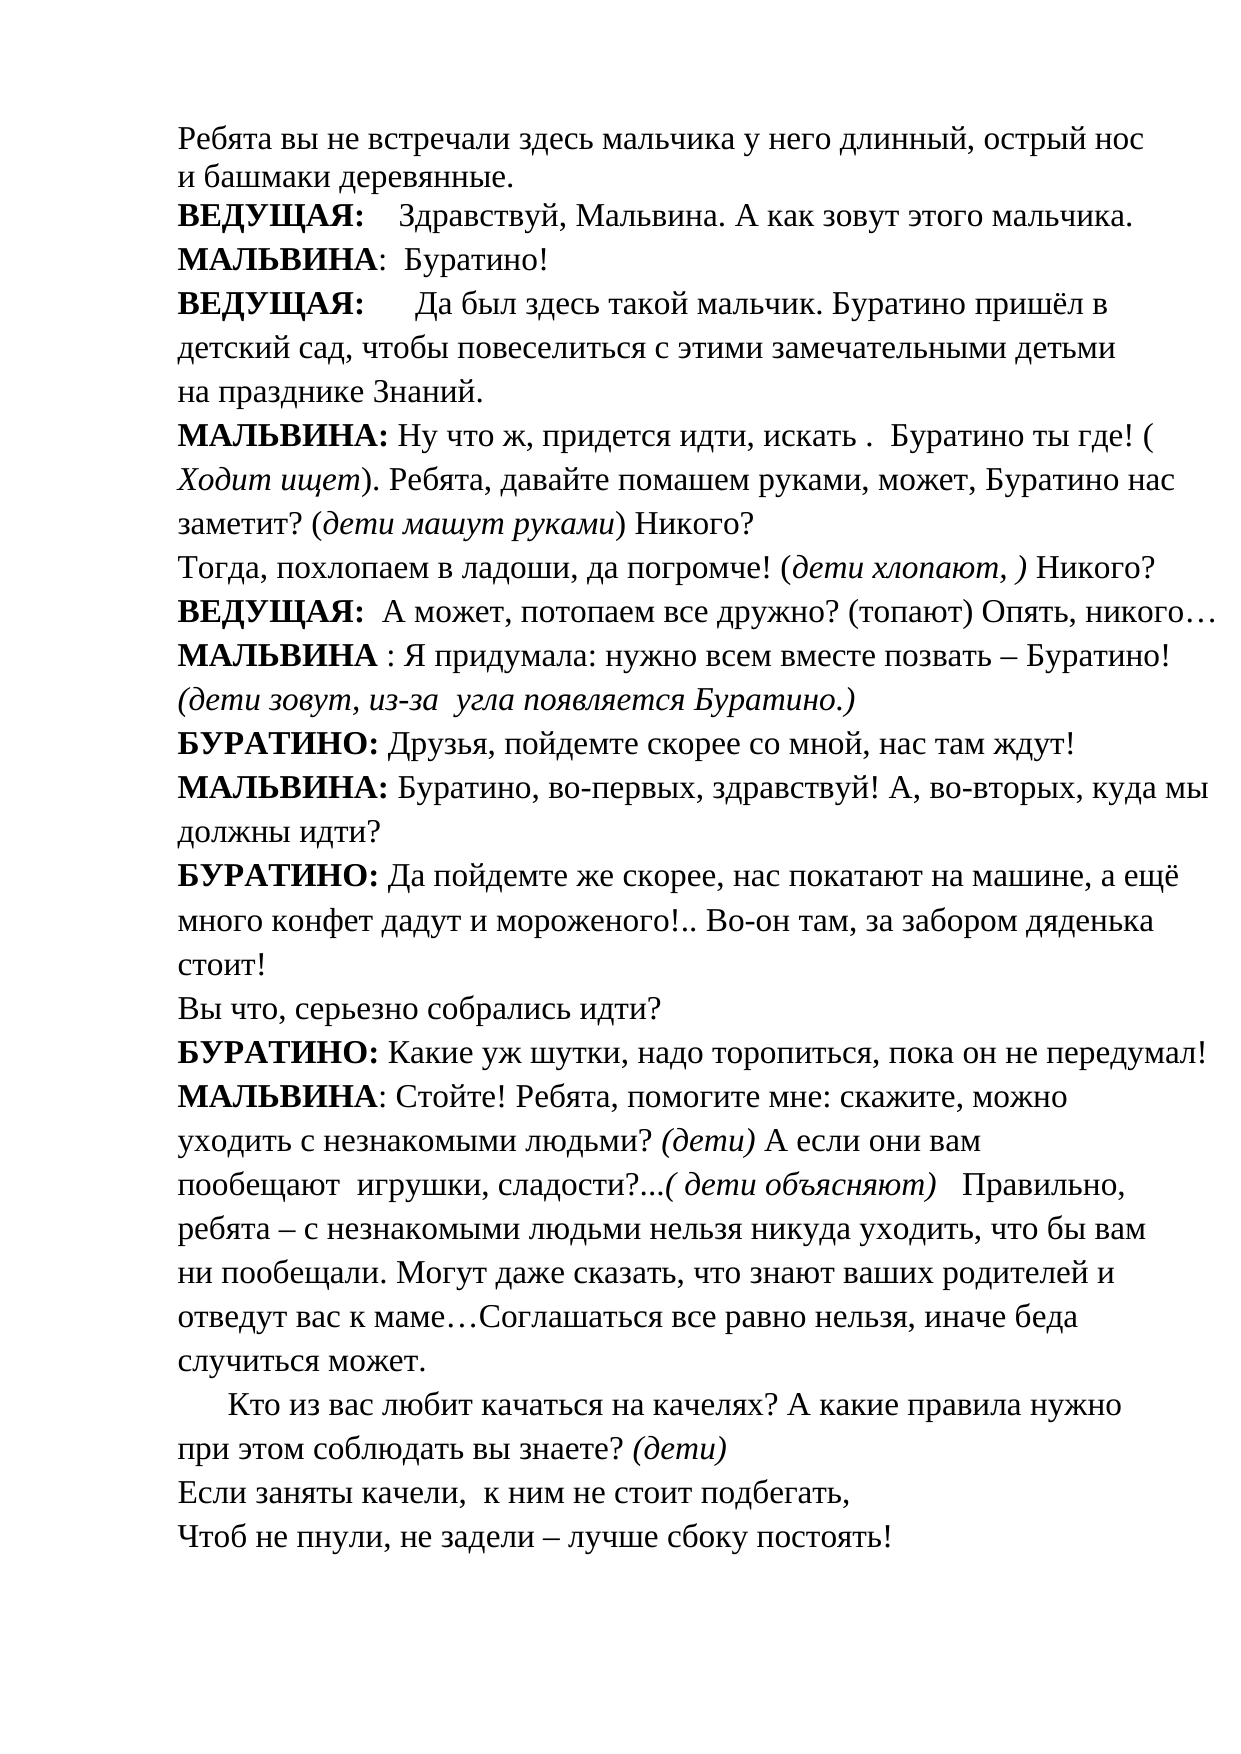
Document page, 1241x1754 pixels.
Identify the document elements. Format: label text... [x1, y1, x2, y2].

text ВЕДУЩАЯ: Здравствуй, Мальвина. А как зовут этого мальчика. [177, 195, 1152, 233]
text МАЛЬВИНА: Буратино, во-первых, здравствуй! А, во-вторых, куда мы должны идти? [177, 768, 1240, 850]
text БУРАТИНО: Да пойдемте же скорее, нас покатают на машине, а ещё много конфет дадут и мороженого!.. Во-он там, за забором дяденька стоит! [177, 856, 1240, 982]
text Вы что, серьезно собрались идти? [177, 988, 1240, 1026]
text Кто из вас любит качаться на качелях? А какие правила нужно при этом соблюдать вы знаете? (дети) [177, 1384, 1152, 1467]
text Ребята вы не встречали здесь мальчика у него длинный, острый нос и башмаки деревянные. [177, 118, 1152, 195]
text Чтоб не пнули, не задели – лучше сбоку постоять! [177, 1517, 1152, 1555]
text БУРАТИНО: Какие уж шутки, надо торопиться, пока он не передумал! [177, 1032, 1240, 1070]
text ВЕДУЩАЯ: Да был здесь такой мальчик. Буратино пришёл в детский сад, чтобы повеселиться с этими замечательными детьми на празднике Знаний. [177, 283, 1152, 409]
text МАЛЬВИНА: Буратино! [177, 239, 1152, 277]
text ВЕДУЩАЯ: А может, потопаем все дружно? (топают) Опять, никого… [177, 591, 1240, 630]
text Если заняты качели, к ним не стоит подбегать, [177, 1473, 1152, 1511]
text МАЛЬВИНА: Ну что ж, придется идти, искать . Буратино ты где! ( Ходит ищет). Ребята, давайте помашем руками, может, Буратино нас заметит? (дети машут руками) Никого? [177, 415, 1240, 542]
text БУРАТИНО: Друзья, пойдемте скорее со мной, нас там ждут! [177, 723, 1240, 762]
text МАЛЬВИНА : Я придумала: нужно всем вместе позвать – Буратино! (дети зовут, из-за угла появляется Буратино.) [177, 635, 1240, 718]
text МАЛЬВИНА: Стойте! Ребята, помогите мне: скажите, можно уходить с незнакомыми людьми? (дети) А если они вам пообещают игрушки, сладости?...( дети объясняют) Правильно, ребята – с незнакомыми людьми нельзя никуда уходить, что бы вам ни пообещали. Могут даже сказать, что знают ваших родителей и отведут вас к маме…Соглашаться все равно нельзя, иначе беда случиться может. [177, 1076, 1152, 1379]
text Тогда, похлопаем в ладоши, да погромче! (дети хлопают, ) Никого? [177, 547, 1240, 586]
